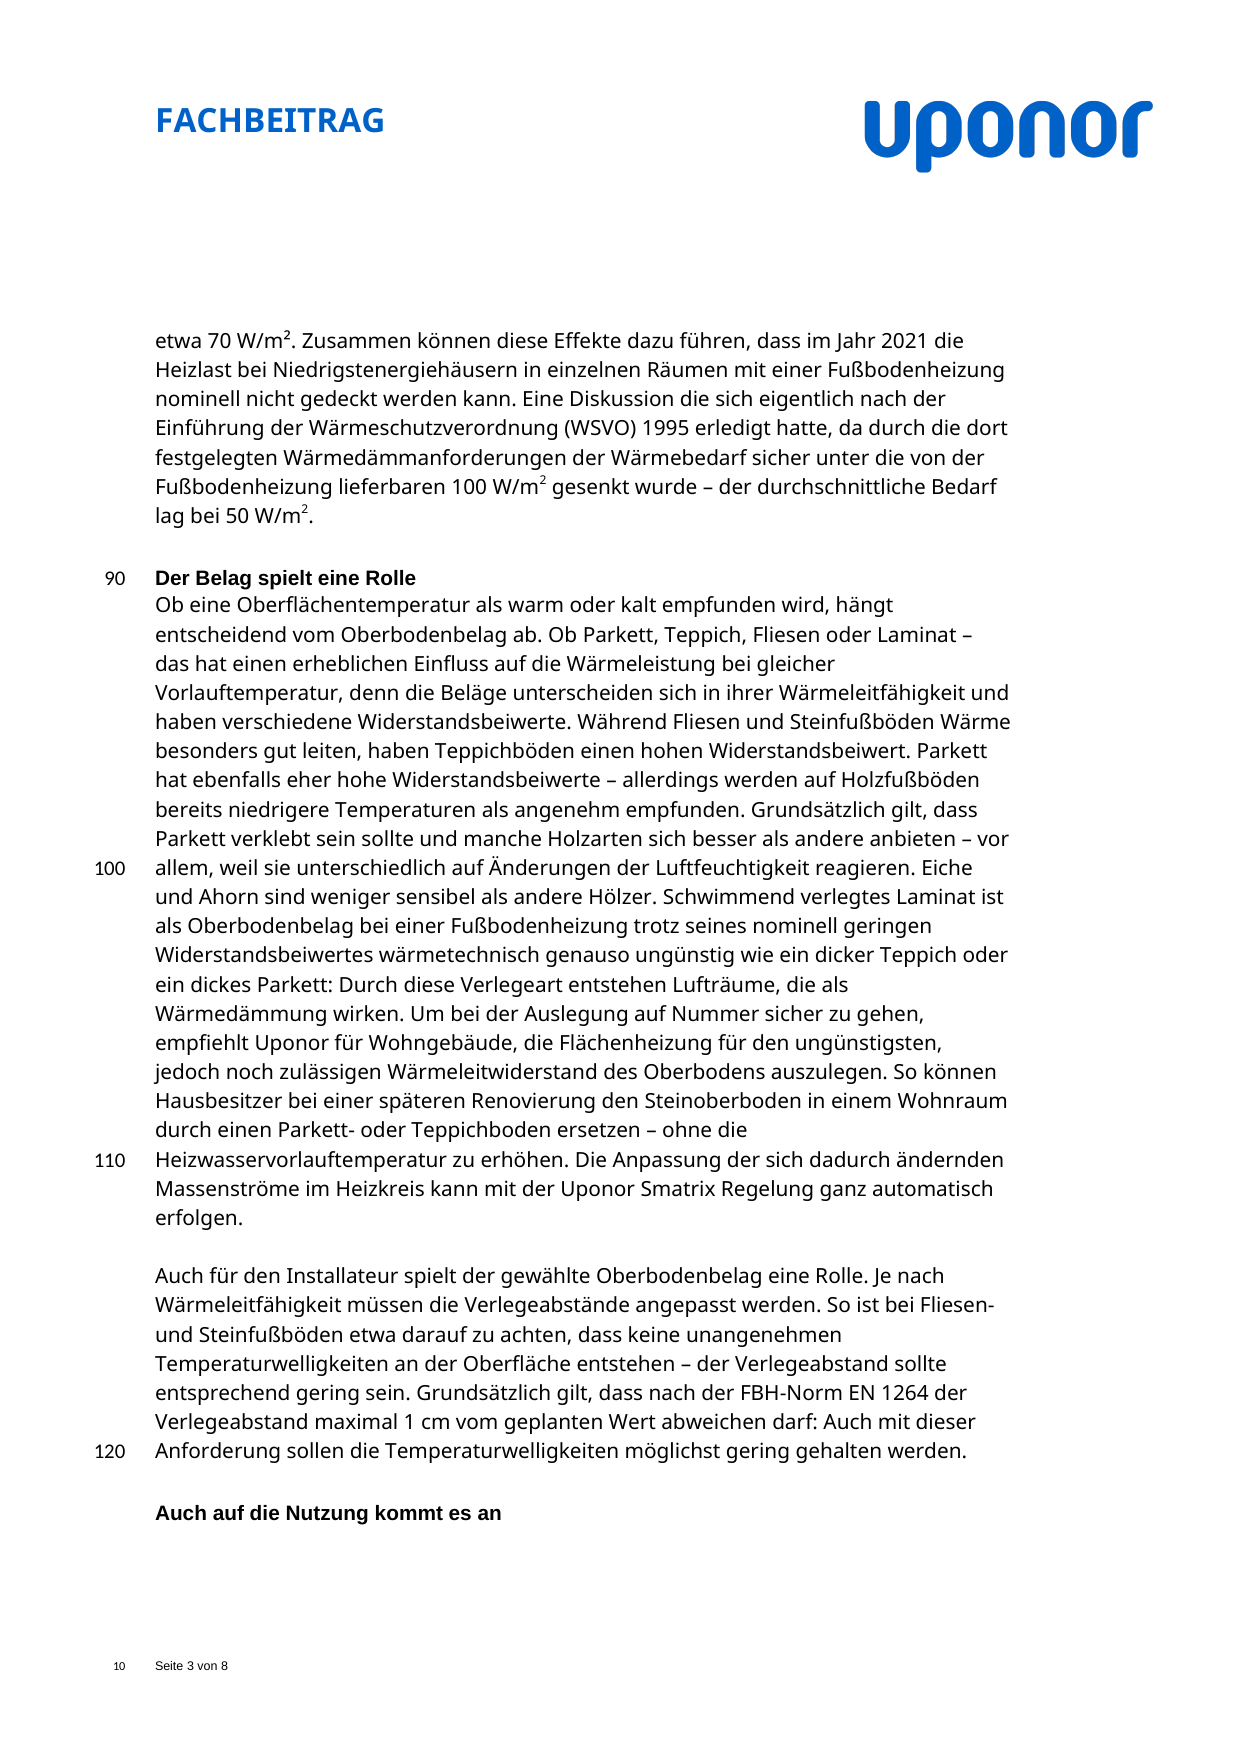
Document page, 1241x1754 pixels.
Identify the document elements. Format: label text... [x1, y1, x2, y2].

text Auch auf die Nutzung kommt es an [155, 1494, 1005, 1525]
text Der Belag spielt eine Rolle [155, 558, 1005, 589]
picture [858, 55, 1163, 186]
text Ob eine Oberflächentemperatur als warm oder kalt empfunden wird, hängt entscheidend vom Oberbodenbelag ab. Ob Parkett, Teppich, Fliesen oder Laminat – das hat einen erheblichen Einfluss auf die Wärmeleistung bei gleicher Vorlauftemperatur, denn die Beläge unterscheiden sich in ihrer Wärmeleitfähigkeit und haben verschiedene Widerstandsbeiwerte. Während Fliesen und Steinfußböden Wärme besonders gut leiten, haben Teppichböden einen hohen Widerstandsbeiwert. Parkett hat ebenfalls eher hohe Widerstandsbeiwerte – allerdings werden auf Holzfußböden bereits niedrigere Temperaturen als angenehm empfunden. Grundsätzlich gilt, dass Parkett verklebt sein sollte und manche Holzarten sich besser als andere anbieten – vor allem, weil sie unterschiedlich auf Änderungen der Luftfeuchtigkeit reagieren. Eiche und Ahorn sind weniger sensibel als andere Hölzer. Schwimmend verlegtes Laminat ist als Oberbodenbelag bei einer Fußbodenheizung trotz seines nominell geringen Widerstandsbeiwertes wärmetechnisch genauso ungünstig wie ein dicker Teppich oder ein dickes Parkett: Durch diese Verlegeart entstehen Lufträume, die als Wärmedämmung wirken. Um bei der Auslegung auf Nummer sicher zu gehen, empfiehlt Uponor für Wohngebäude, die Flächenheizung für den ungünstigsten, jedoch noch zulässigen Wärmeleitwiderstand des Oberbodens auszulegen. So können Hausbesitzer bei einer späteren Renovierung den Steinoberboden in einem Wohnraum durch einen Parkett- oder Teppichboden ersetzen – ohne die Heizwasservorlauftemperatur zu erhöhen. Die Anpassung der sich dadurch ändernden Massenströme im Heizkreis kann mit der Uponor Smatrix Regelung ganz automatisch erfolgen. [155, 589, 1012, 1231]
text Auch für den Installateur spielt der gewählte Oberbodenbelag eine Rolle. Je nach Wärmeleitfähigkeit müssen die Verlegeabstände angepasst werden. So ist bei Fliesen- und Steinfußböden etwa darauf zu achten, dass keine unangenehmen Temperaturwelligkeiten an der Oberfläche entstehen – der Verlegeabstand sollte entsprechend gering sein. Grundsätzlich gilt, dass nach der FBH-Norm EN 1264 der Verlegeabstand maximal 1 cm vom geplanten Wert abweichen darf: Auch mit dieser Anforderung sollen die Temperaturwelligkeiten möglichst gering gehalten werden. [155, 1260, 1012, 1464]
